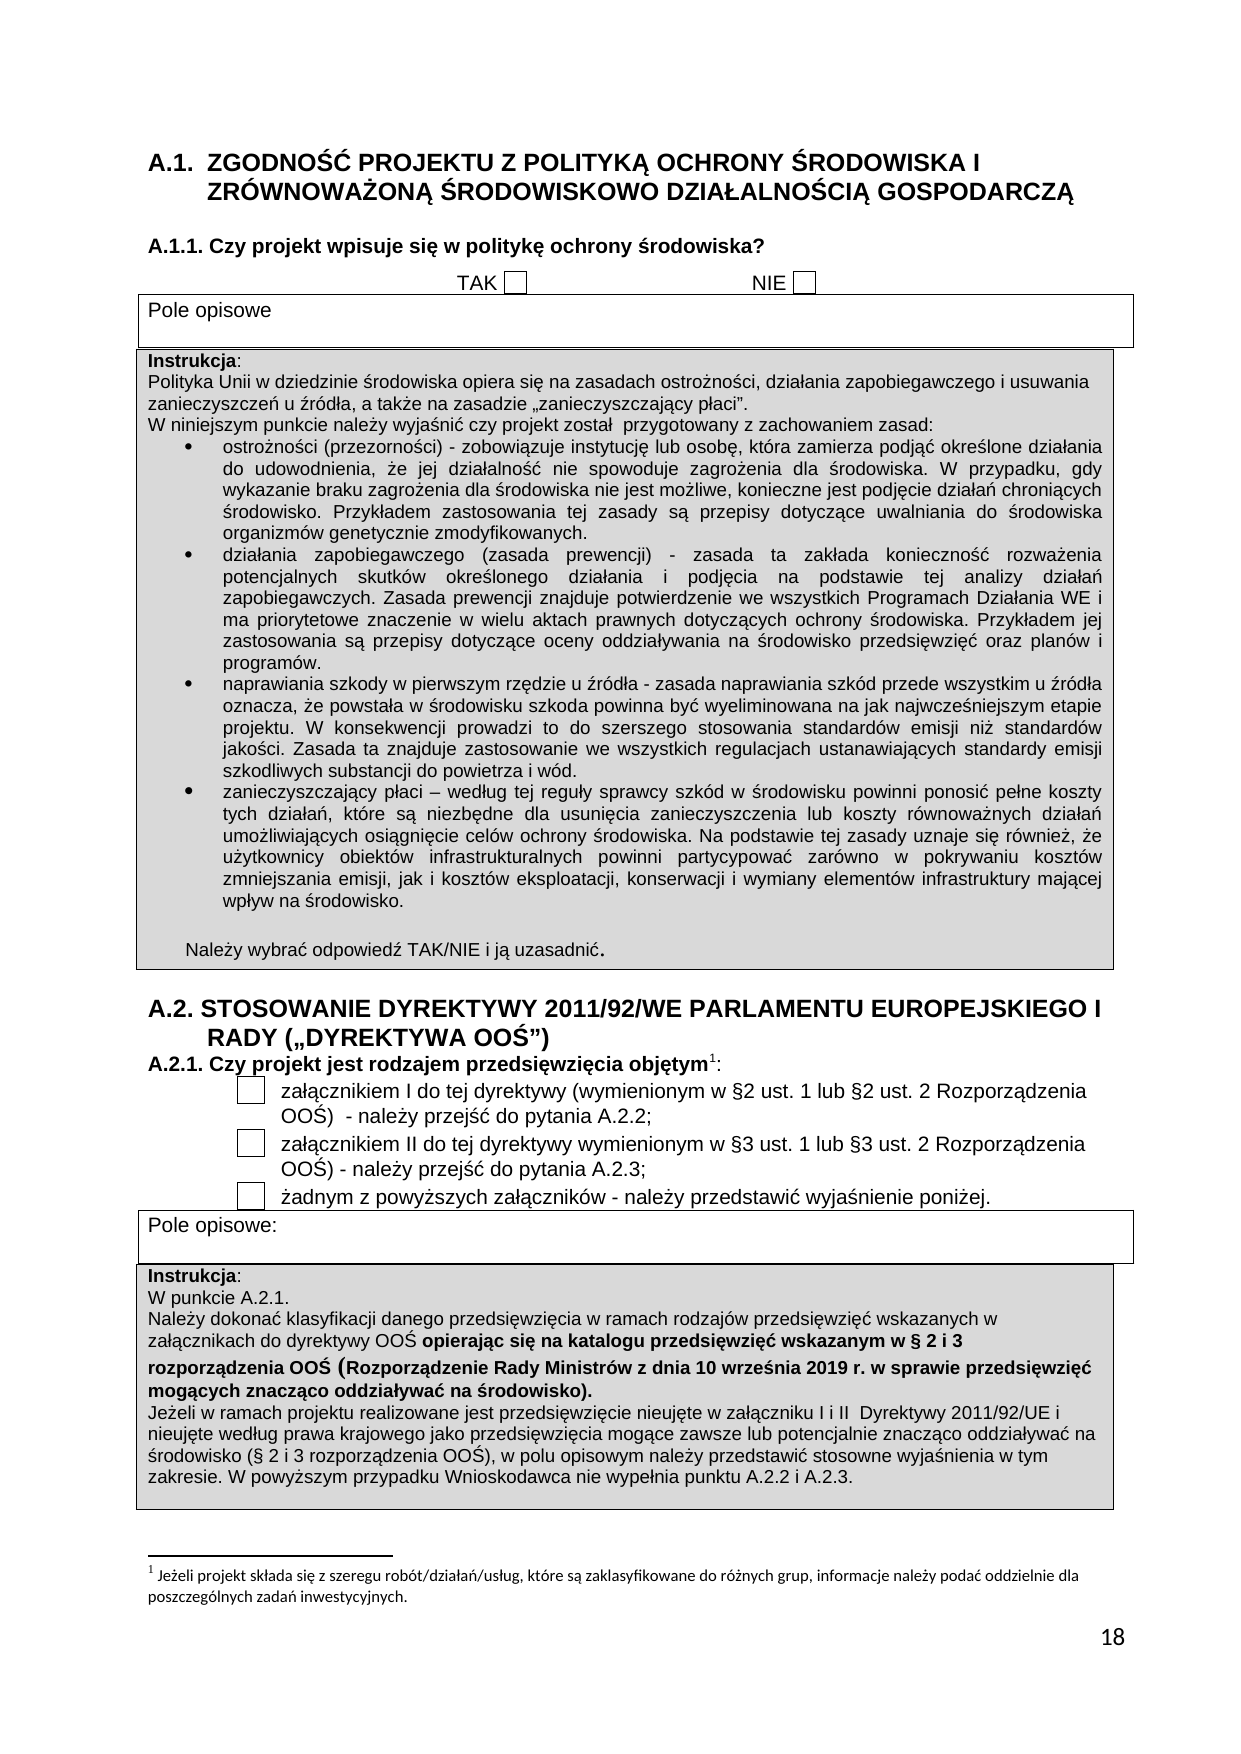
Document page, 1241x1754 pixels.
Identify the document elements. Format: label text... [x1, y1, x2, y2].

text A.2.1. Czy projekt jest rodzajem przedsięwzięcia objętym: [148, 1052, 1125, 1076]
text żadnym z powyższych załączników - należy przedstawić wyjaśnienie poniżej. [236, 1181, 1125, 1210]
text A.1. ZGODNOŚĆ PROJEKTU Z POLITYKĄ OCHRONY ŚRODOWISKA I ZRÓWNOWAŻONĄ ŚRODOWISKOWO DZIAŁALNOŚCIĄ GOSPODARCZĄ [148, 148, 1125, 205]
subtitle A.1.1. Czy projekt wpisuje się w politykę ochrony środowiska? [148, 234, 1125, 258]
text Pole opisowe: [139, 1211, 1133, 1237]
text Pole opisowe [139, 295, 1133, 321]
text załącznikiem I do tej dyrektywy (wymienionym w §2 ust. 1 lub §2 ust. 2 Rozporządzenia OOŚ) - należy przejść do pytania A.2.2; [236, 1076, 1125, 1128]
table_header Instrukcja: Polityka Unii w dziedzinie środowiska opiera się na zasadach ostrożności, działania zapobiegawczego i usuwania zanieczyszczeń u źródła, a także na zasadzie „zanieczyszczający płaci”. W niniejszym punkcie należy wyjaśnić czy projekt został przygotowany z zachowaniem zasad: ostrożności (przezorności) - zobowiązuje instytucję lub osobę, która zamierza podjąć określone działania do udowodnienia, że jej działalność nie spowoduje zagrożenia dla środowiska. W przypadku, gdy wykazanie braku zagrożenia dla środowiska nie jest możliwe, konieczne jest podjęcie działań chroniących środowisko. Przykładem zastosowania tej zasady są przepisy dotyczące uwalniania do środowiska organizmów genetycznie zmodyfikowanych. działania zapobiegawczego (zasada prewencji) - zasada ta zakłada konieczność rozważenia potencjalnych skutków określonego działania i podjęcia na podstawie tej analizy działań zapobiegawczych. Zasada prewencji znajduje potwierdzenie we wszystkich Programach Działania WE i ma priorytetowe znaczenie w wielu aktach prawnych dotyczących ochrony środowiska. Przykładem jej zastosowania są przepisy dotyczące oceny oddziaływania na środowisko przedsięwzięć oraz planów i programów. naprawiania szkody w pierwszym rzędzie u źródła - zasada naprawiania szkód przede wszystkim u źródła oznacza, że powstała w środowisku szkoda powinna być wyeliminowana na jak najwcześniejszym etapie projektu. W konsekwencji prowadzi to do szerszego stosowania standardów emisji niż standardów jakości. Zasada ta znajduje zastosowanie we wszystkich regulacjach ustanawiających standardy emisji szkodliwych substancji do powietrza i wód. zanieczyszczający płaci – według tej reguły sprawcy szkód w środowisku powinni ponosić pełne koszty tych działań, które są niezbędne dla usunięcia zanieczyszczenia lub koszty równoważnych działań umożliwiających osiągnięcie celów ochrony środowiska. Na podstawie tej zasady uznaje się również, że użytkownicy obiektów infrastrukturalnych powinni partycypować zarówno w pokrywaniu kosztów zmniejszania emisji, jak i kosztów eksploatacji, konserwacji i wymiany elementów infrastruktury mającej wpływ na środowisko. Należy wybrać odpowiedź TAK/NIE i ją uzasadnić. [137, 350, 1113, 969]
text załącznikiem II do tej dyrektywy wymienionym w §3 ust. 1 lub §3 ust. 2 Rozporządzenia OOŚ) - należy przejść do pytania A.2.3; [236, 1128, 1125, 1181]
text TAK NIE [148, 270, 1125, 294]
table_header Instrukcja: W punkcie A.2.1. Należy dokonać klasyfikacji danego przedsięwzięcia w ramach rodzajów przedsięwzięć wskazanych w załącznikach do dyrektywy OOŚ opierając się na katalogu przedsięwzięć wskazanym w § 2 i 3 rozporządzenia OOŚ (Rozporządzenie Rady Ministrów z dnia 10 września 2019 r. w sprawie przedsięwzięć mogących znacząco oddziaływać na środowisko). Jeżeli w ramach projektu realizowane jest przedsięwzięcie nieujęte w załączniku I i II Dyrektywy 2011/92/UE i nieujęte według prawa krajowego jako przedsięwzięcia mogące zawsze lub potencjalnie znacząco oddziaływać na środowisko (§ 2 i 3 rozporządzenia OOŚ), w polu opisowym należy przedstawić stosowne wyjaśnienia w tym zakresie. W powyższym przypadku Wnioskodawca nie wypełnia punktu A.2.2 i A.2.3. [137, 1265, 1113, 1509]
text A.2. STOSOWANIE DYREKTYWY 2011/92/WE PARLAMENTU EUROPEJSKIEGO I RADY („DYREKTYWA OOŚ”) [148, 994, 1125, 1052]
